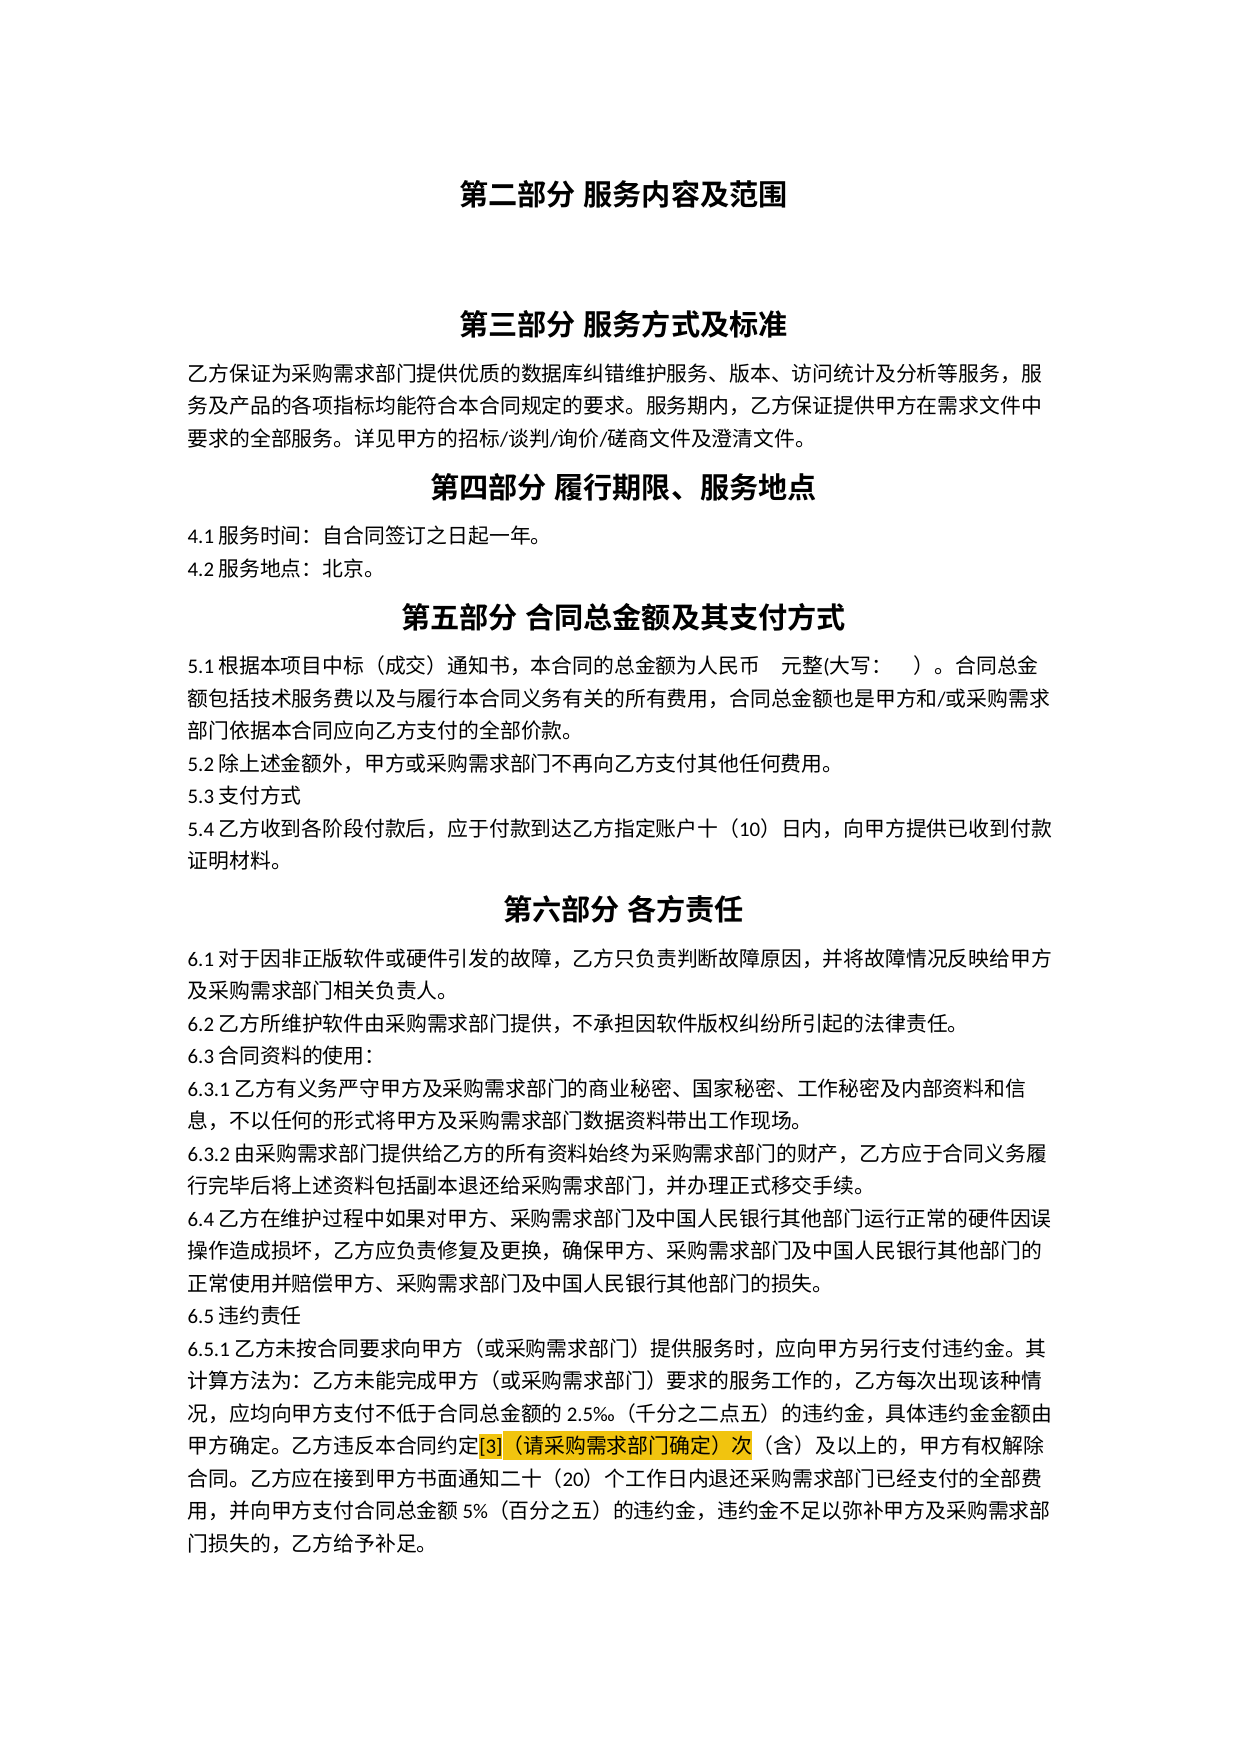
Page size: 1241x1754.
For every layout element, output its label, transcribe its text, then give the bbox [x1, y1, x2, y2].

text 6.4乙方在维护过程中如果对甲方、采购需求部门及中国人民银行其他部门运行正常的硬件因误操作造成损坏，乙方应负责修复及更换，确保甲方、采购需求部门及中国人民银行其他部门的正常使用并赔偿甲方、采购需求部门及中国人民银行其他部门的损失。 [187, 1202, 1053, 1299]
text 5.3支付方式 [187, 779, 1053, 812]
text 6.5违约责任 [187, 1299, 1053, 1332]
text 4.2服务地点：北京。 [187, 552, 1053, 584]
text 5.4乙方收到各阶段付款后，应于付款到达乙方指定账户十（10）日内，向甲方提供已收到付款证明材料。 [187, 812, 1053, 877]
text 6.1 对于因非正版软件或硬件引发的故障，乙方只负责判断故障原因，并将故障情况反映给甲方及采购需求部门相关负责人。 [187, 942, 1053, 1007]
text 6.2 乙方所维护软件由采购需求部门提供，不承担因软件版权纠纷所引起的法律责任。 [187, 1007, 1053, 1039]
text 第三部分 服务方式及标准 [187, 292, 1053, 357]
text 5.1根据本项目中标（成交）通知书，本合同的总金额为人民币 元整(大写： ）。合同总金额包括技术服务费以及与履行本合同义务有关的所有费用，合同总金额也是甲方和/或采购需求部门依据本合同应向乙方支付的全部价款。 [187, 649, 1053, 747]
text 6.3 合同资料的使用： [187, 1039, 1053, 1072]
text 第二部分 服务内容及范围 [187, 162, 1053, 227]
text 6.3.2 由采购需求部门提供给乙方的所有资料始终为采购需求部门的财产，乙方应于合同义务履行完毕后将上述资料包括副本退还给采购需求部门，并办理正式移交手续。 [187, 1137, 1053, 1202]
text 第五部分 合同总金额及其支付方式 [187, 584, 1053, 649]
text 乙方保证为采购需求部门提供优质的数据库纠错维护服务、版本、访问统计及分析等服务，服务及产品的各项指标均能符合本合同规定的要求。服务期内，乙方保证提供甲方在需求文件中要求的全部服务。详见甲方的招标/谈判/询价/磋商文件及澄清文件。 [187, 357, 1053, 454]
text 6.5.1乙方未按合同要求向甲方（或采购需求部门）提供服务时，应向甲方另行支付违约金。其计算方法为：乙方未能完成甲方（或采购需求部门）要求的服务工作的，乙方每次出现该种情况，应均向甲方支付不低于合同总金额的2.5‰（千分之二点五）的违约金，具体违约金金额由甲方确定。乙方违反本合同约定[3]（请采购需求部门确定）次（含）及以上的，甲方有权解除合同。乙方应在接到甲方书面通知二十（20）个工作日内退还采购需求部门已经支付的全部费用，并向甲方支付合同总金额5%（百分之五）的违约金，违约金不足以弥补甲方及采购需求部门损失的，乙方给予补足。 [187, 1332, 1053, 1559]
text 第四部分 履行期限、服务地点 [187, 454, 1053, 519]
text 5.2除上述金额外，甲方或采购需求部门不再向乙方支付其他任何费用。 [187, 747, 1053, 779]
text 第六部分 各方责任 [187, 877, 1053, 942]
text 4.1服务时间：自合同签订之日起一年。 [187, 519, 1053, 552]
text 6.3.1 乙方有义务严守甲方及采购需求部门的商业秘密、国家秘密、工作秘密及内部资料和信息，不以任何的形式将甲方及采购需求部门数据资料带出工作现场。 [187, 1072, 1053, 1137]
